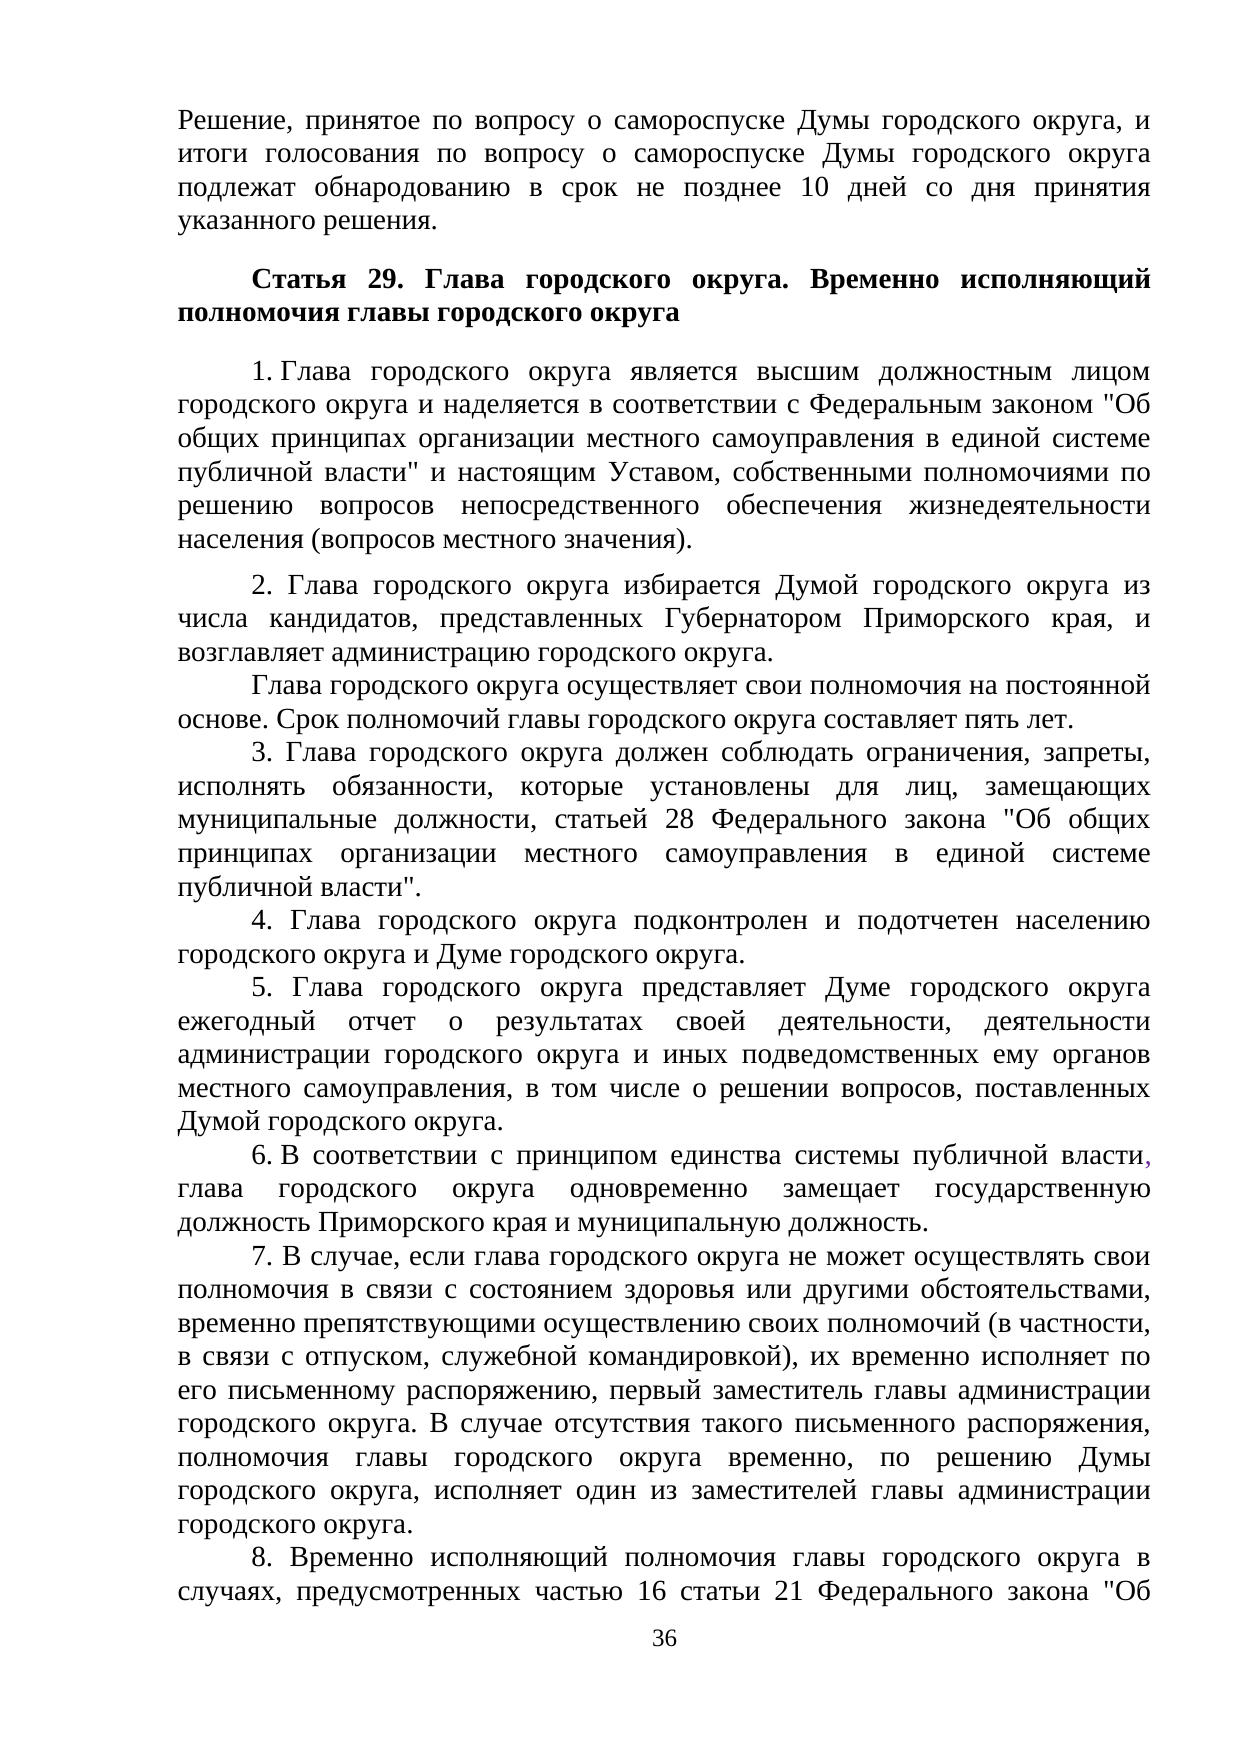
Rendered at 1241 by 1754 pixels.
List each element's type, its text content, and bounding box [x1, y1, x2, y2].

text 1. Глава городского округа является высшим должностным лицом городского округа и наделяется в соответствии с Федеральным законом "Об общих принципах организации местного самоуправления в единой системе публичной власти" и настоящим Уставом, собственными полномочиями по решению вопросов непосредственного обеспечения жизнедеятельности населения (вопросов местного значения). [177, 353, 1152, 554]
text Статья 29. Глава городского округа. Временно исполняющий полномочия главы городского округа [177, 261, 1152, 328]
text 7. В случае, если глава городского округа не может осуществлять свои полномочия в связи с состоянием здоровья или другими обстоятельствами, временно препятствующими осуществлению своих полномочий (в частности, в связи с отпуском, служебной командировкой), их временно исполняет по его письменному распоряжению, первый заместитель главы администрации городского округа. В случае отсутствия такого письменного распоряжения, полномочия главы городского округа временно, по решению Думы городского округа, исполняет один из заместителей главы администрации городского округа. [177, 1238, 1152, 1539]
text 5. Глава городского округа представляет Думе городского округа ежегодный отчет о результатах своей деятельности, деятельности администрации городского округа и иных подведомственных ему органов местного самоуправления, в том числе о решении вопросов, поставленных Думой городского округа. [177, 969, 1152, 1137]
text 3. Глава городского округа должен соблюдать ограничения, запреты, исполнять обязанности, которые установлены для лиц, замещающих муниципальные должности, статьей 28 Федерального закона "Об общих принципах организации местного самоуправления в единой системе публичной власти". [177, 734, 1152, 902]
text Глава городского округа осуществляет свои полномочия на постоянной основе. Срок полномочий главы городского округа составляет пять лет. [177, 667, 1152, 734]
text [177, 1539, 1152, 1607]
text 2. Глава городского округа избирается Думой городского округа из числа кандидатов, представленных Губернатором Приморского края, и возглавляет администрацию городского округа. [177, 567, 1152, 667]
text 6. В соответствии с принципом единства системы публичной власти, глава городского округа одновременно замещает государственную должность Приморского края и муниципальную должность. [177, 1137, 1152, 1238]
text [177, 102, 1152, 236]
text 4. Глава городского округа подконтролен и подотчетен населению городского округа и Думе городского округа. [177, 902, 1152, 969]
